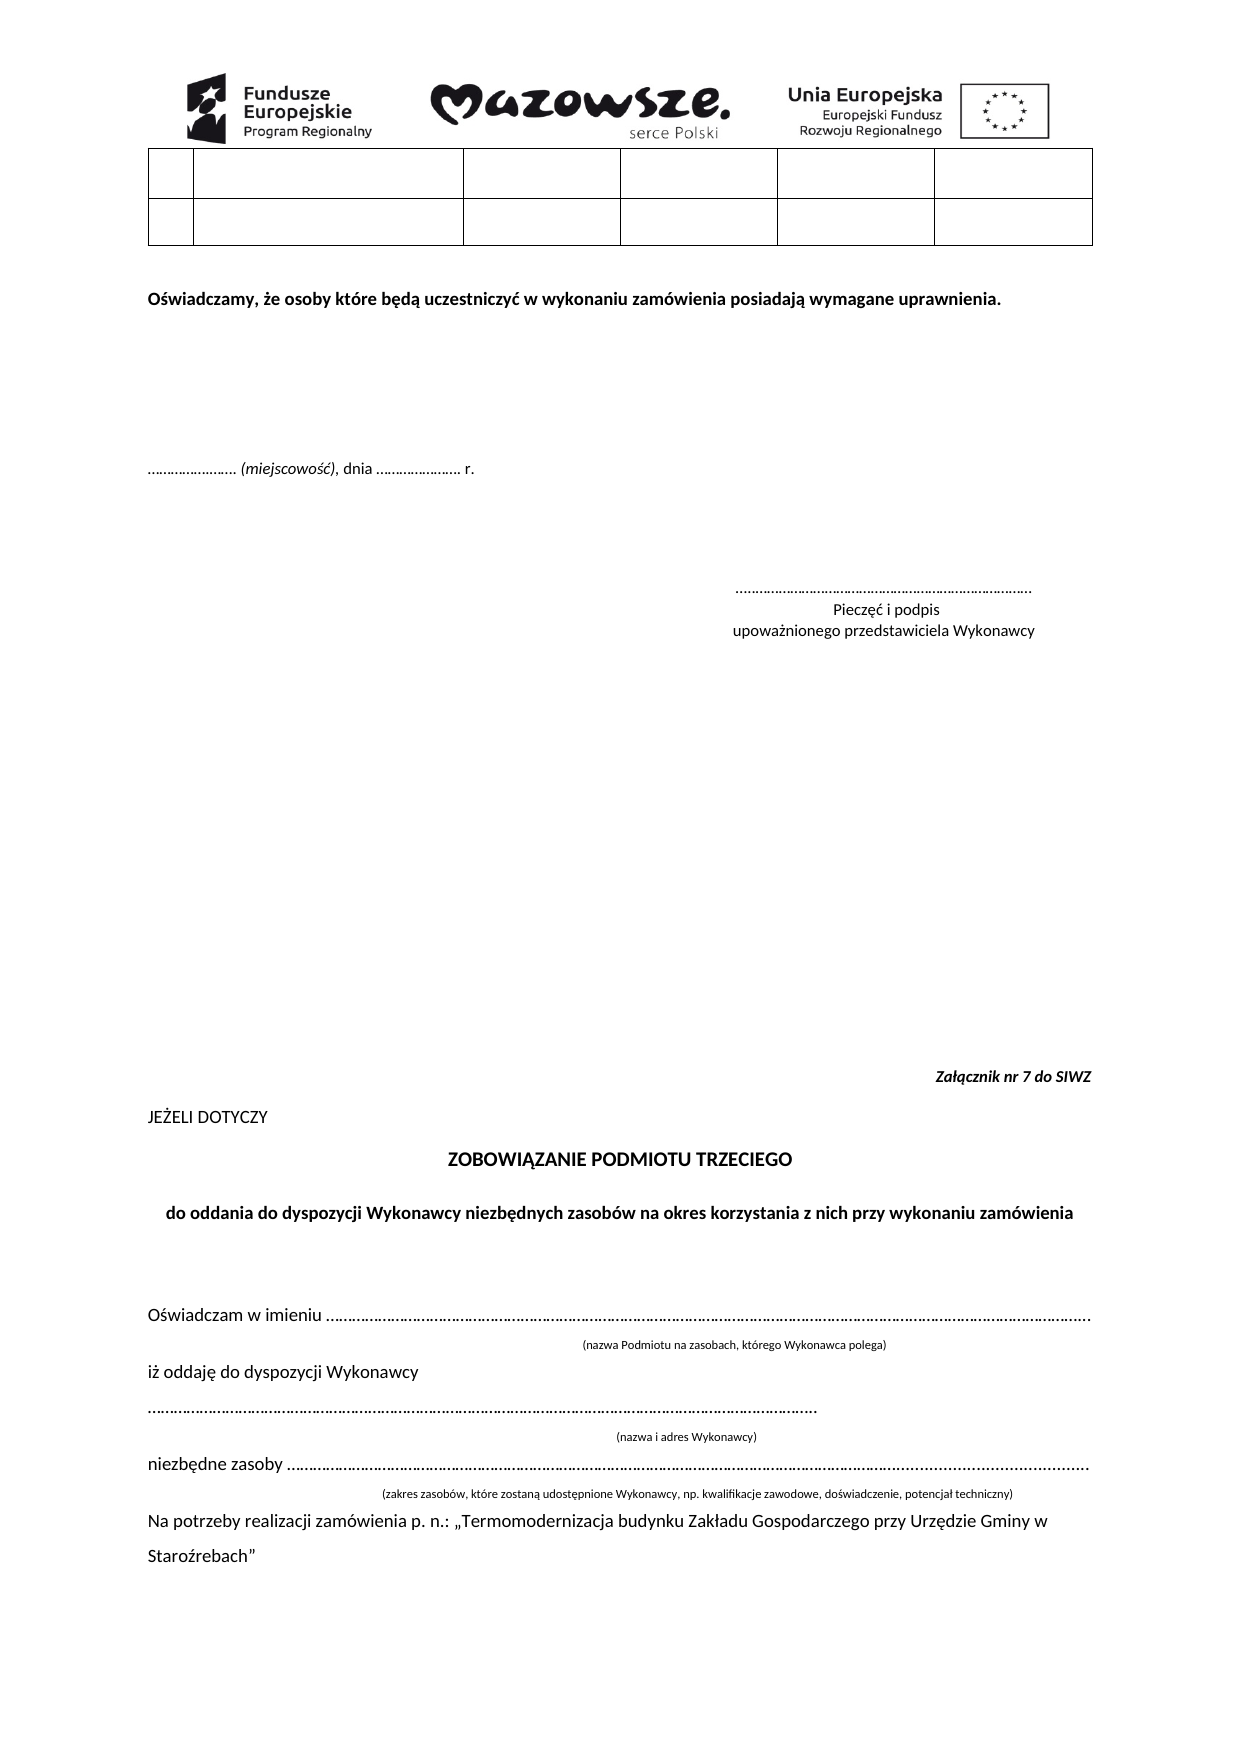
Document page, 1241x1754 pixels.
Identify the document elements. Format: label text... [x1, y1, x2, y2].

table_cell [194, 199, 463, 245]
table_cell [464, 199, 620, 245]
table_cell [778, 149, 934, 198]
text do oddania do dyspozycji Wykonawcy niezbędnych zasobów na okres korzystania z nich przy wykonaniu zamówienia [148, 1201, 1093, 1224]
table_cell [149, 199, 193, 245]
table_cell [149, 149, 193, 198]
text upoważnionego przedstawiciela Wykonawcy [148, 621, 1093, 641]
table_cell [935, 149, 1092, 198]
text JEŻELI DOTYCZY [148, 1105, 1093, 1128]
picture [187, 73, 1053, 144]
text (nazwa Podmiotu na zasobach, którego Wykonawca polega) [148, 1338, 1093, 1353]
text Oświadczam w imieniu …………………………………………………………………………………………………………………………………………………………... [148, 1303, 1093, 1326]
text Na potrzeby realizacji zamówienia p. n.: „Termomodernizacja budynku Zakładu Gospodarczego przy Urzędzie Gminy w Staroźrebach” [148, 1509, 1093, 1567]
text Pieczęć i podpis [148, 599, 1093, 619]
table_cell [621, 199, 777, 245]
text Załącznik nr 7 do SIWZ [148, 1066, 1093, 1087]
text iż oddaję do dyspozycji Wykonawcy ……………………………………………………………………………………………………………………………………….. [148, 1361, 1093, 1418]
text (nazwa i adres Wykonawcy) [148, 1429, 1093, 1444]
text ZOBOWIĄZANIE PODMIOTU TRZECIEGO [148, 1146, 1093, 1172]
text Oświadczamy, że osoby które będą uczestniczyć w wykonaniu zamówienia posiadają wymagane uprawnienia. [148, 287, 1093, 310]
table_cell [464, 149, 620, 198]
text …..……………………………………………………………… [148, 577, 1093, 597]
text (zakres zasobów, które zostaną udostępnione Wykonawcy, np. kwalifikacje zawodowe, doświadczenie, potencjał techniczny) [148, 1487, 1093, 1502]
text niezbędne zasoby ……………………………………………………………………………………………………………………………......................................... [148, 1452, 1093, 1475]
table_cell [778, 199, 934, 245]
table_cell [621, 149, 777, 198]
text …………….……. (miejscowość), dnia …………………. r. [148, 458, 1093, 479]
table_cell [194, 149, 463, 198]
table_cell [935, 199, 1092, 245]
